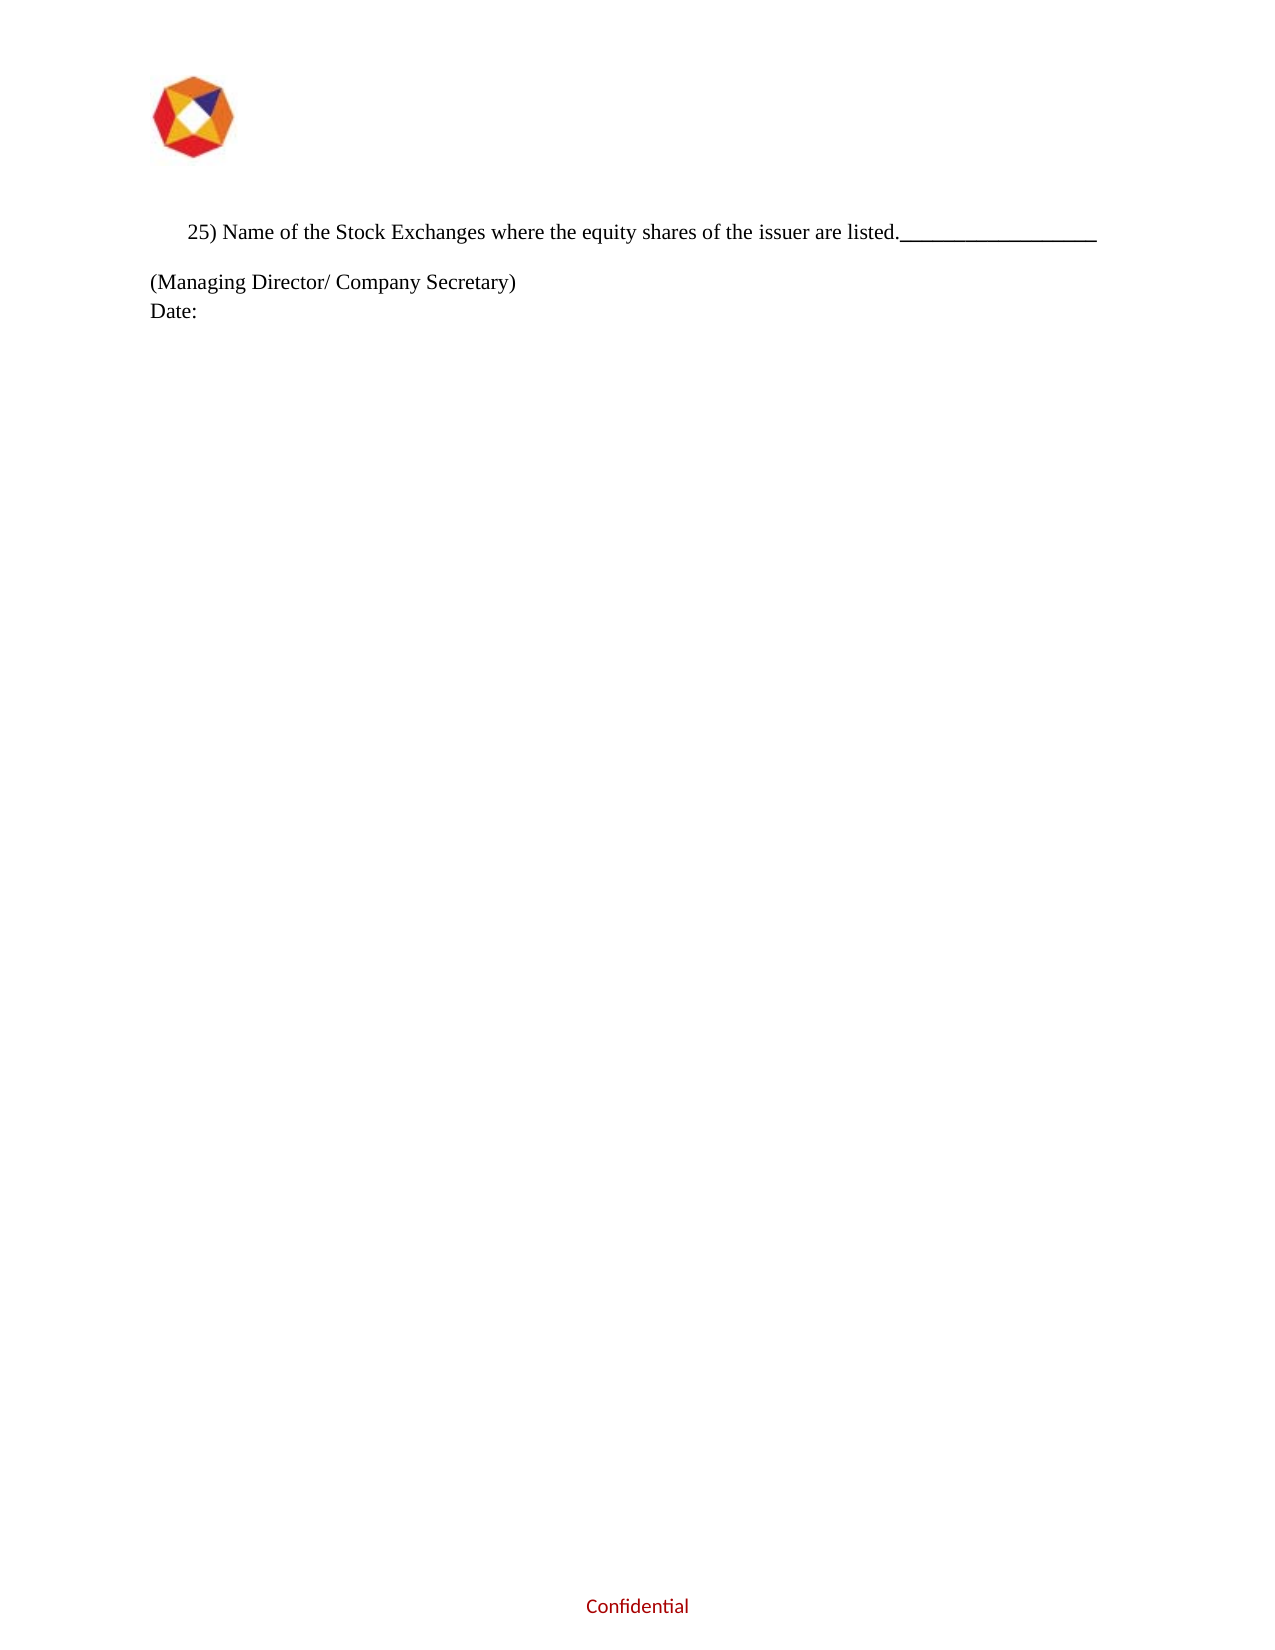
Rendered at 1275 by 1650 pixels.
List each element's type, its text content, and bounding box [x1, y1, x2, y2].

text 25) Name of the Stock Exchanges where the equity shares of the issuer are listed.__________________ [187, 219, 1125, 244]
text (Managing Director/ Company Secretary) [150, 269, 1125, 294]
picture [150, 75, 238, 166]
text Date: [150, 298, 1144, 323]
